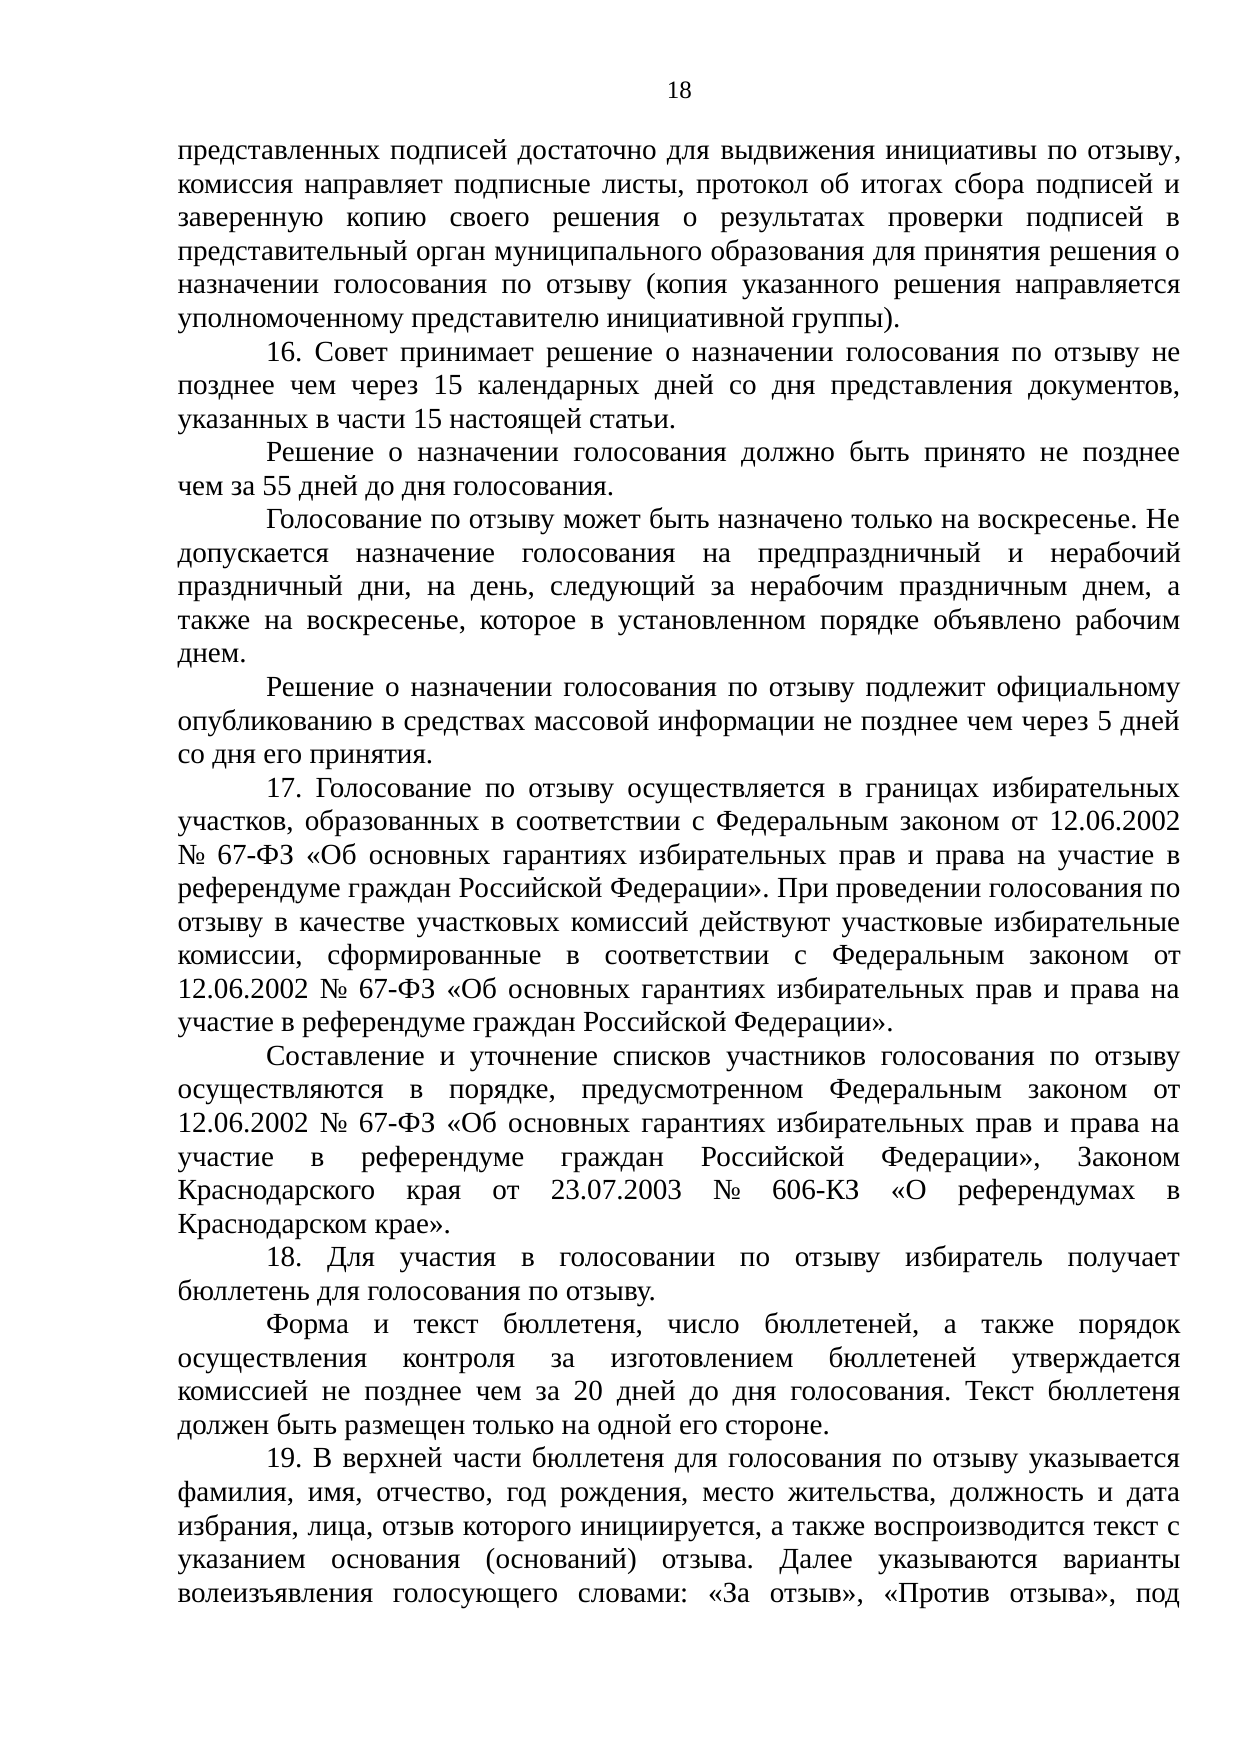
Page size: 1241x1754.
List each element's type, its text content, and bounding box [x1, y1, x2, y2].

text Форма и текст бюллетеня, число бюллетеней, а также порядок осуществления контроля за изготовлением бюллетеней утверждается комиссией не позднее чем за 20 дней до дня голосования. Текст бюллетеня должен быть размещен только на одной его стороне. [177, 1306, 1181, 1441]
text 16. Совет принимает решение о назначении голосования по отзыву не позднее чем через 15 календарных дней со дня представления документов, указанных в части 15 настоящей статьи. [177, 334, 1181, 434]
text Голосование по отзыву может быть назначено только на воскресенье. Не допускается назначение голосования на предпраздничный и нерабочий праздничный дни, на день, следующий за нерабочим праздничным днем, а также на воскресенье, которое в установленном порядке объявлено рабочим днем. [177, 501, 1181, 669]
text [177, 132, 1181, 334]
text Составление и уточнение списков участников голосования по отзыву осуществляются в порядке, предусмотренном Федеральным законом от 12.06.2002 № 67-ФЗ «Об основных гарантиях избирательных прав и права на участие в референдуме граждан Российской Федерации», Законом Краснодарского края от 23.07.2003 № 606-КЗ «О референдумах в Краснодарском крае». [177, 1038, 1181, 1239]
text Решение о назначении голосования по отзыву подлежит официальному опубликованию в средствах массовой информации не позднее чем через 5 дней со дня его принятия. [177, 669, 1181, 770]
text 18. Для участия в голосовании по отзыву избиратель получает бюллетень для голосования по отзыву. [177, 1239, 1181, 1306]
text 17. Голосование по отзыву осуществляется в границах избирательных участков, образованных в соответствии с Федеральным законом от 12.06.2002 № 67-ФЗ «Об основных гарантиях избирательных прав и права на участие в референдуме граждан Российской Федерации». При проведении голосования по отзыву в качестве участковых комиссий действуют участковые избирательные комиссии, сформированные в соответствии с Федеральным законом от 12.06.2002 № 67-ФЗ «Об основных гарантиях избирательных прав и права на участие в референдуме граждан Российской Федерации». [177, 770, 1181, 1038]
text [177, 1441, 1181, 1608]
text Решение о назначении голосования должно быть принято не позднее чем за 55 дней до дня голосования. [177, 434, 1181, 501]
